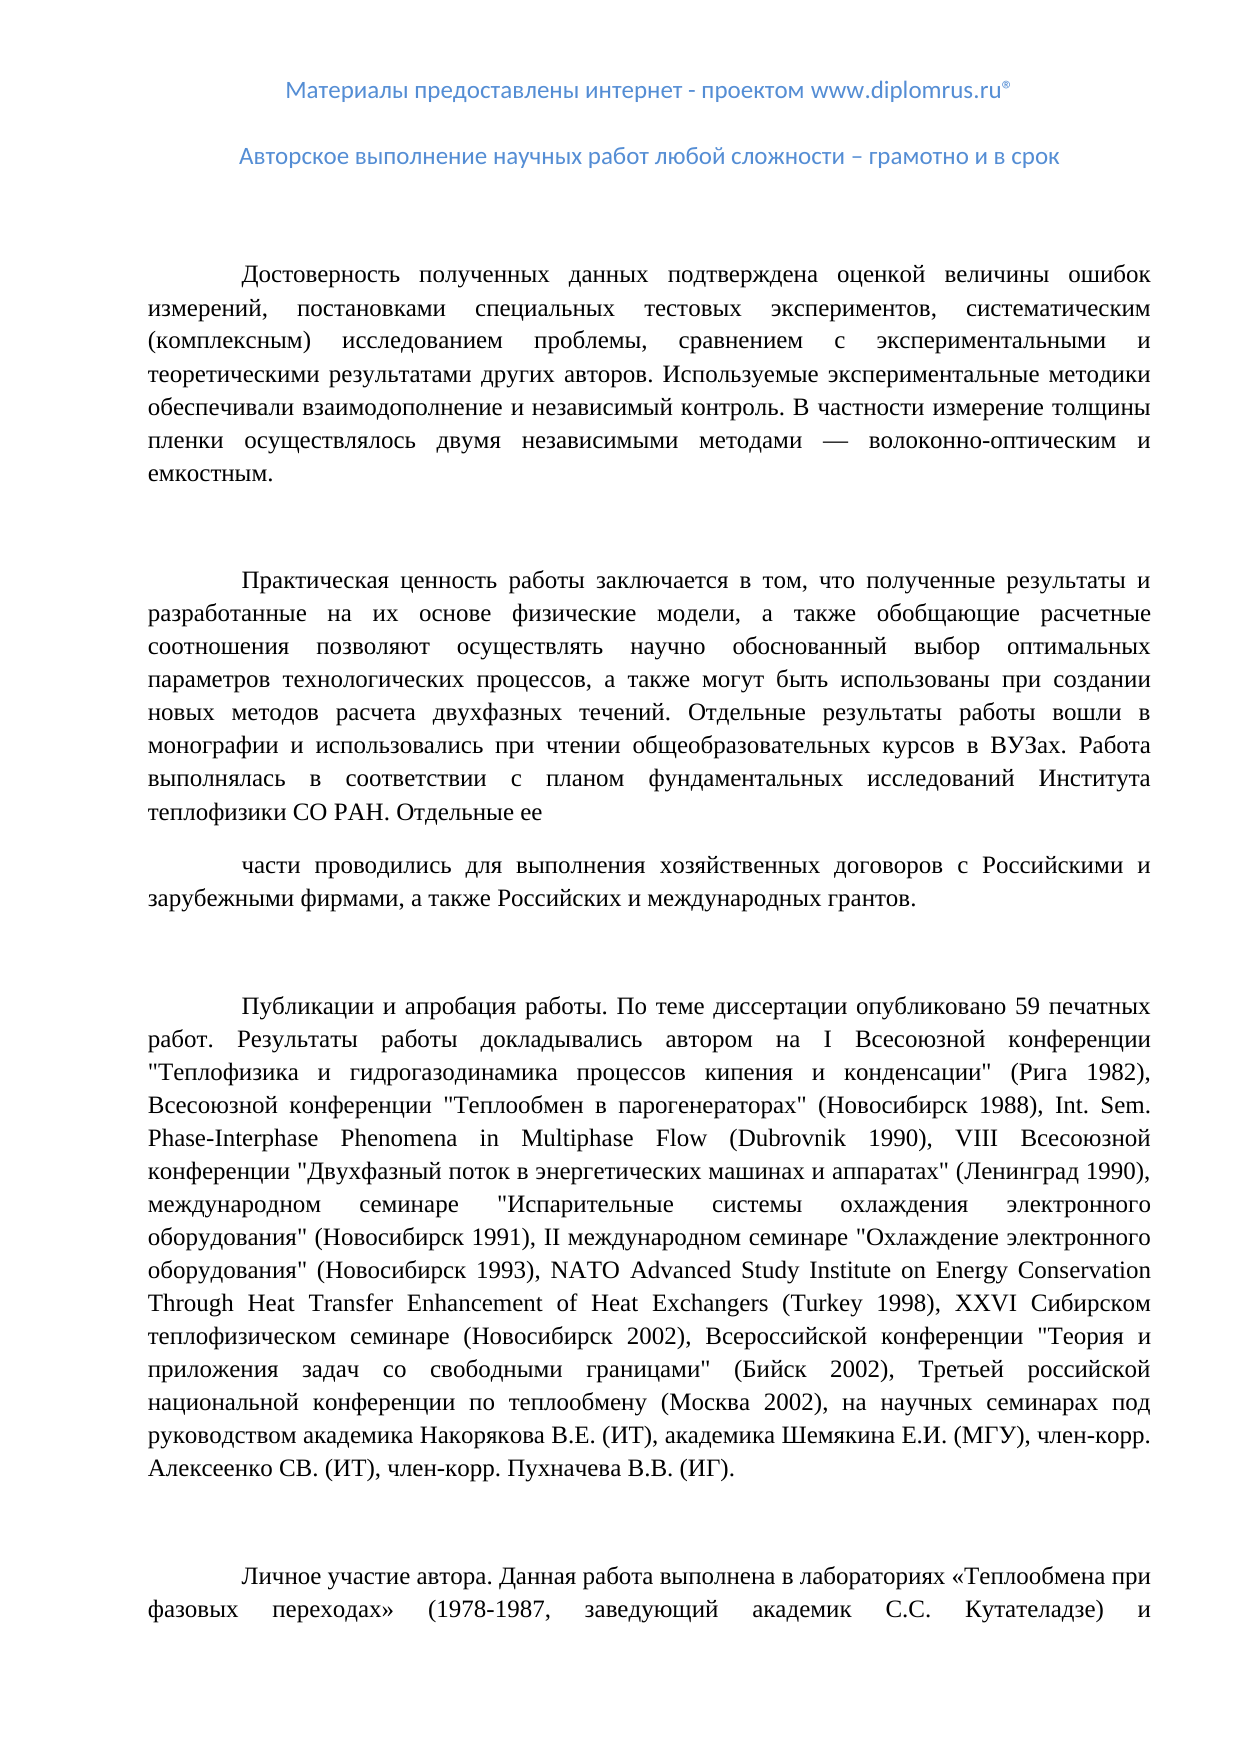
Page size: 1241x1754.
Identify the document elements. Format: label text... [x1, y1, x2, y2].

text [148, 1561, 1152, 1623]
text Публикации и апробация работы. По теме диссертации опубликовано 59 печатных работ. Результаты работы докладывались автором на I Всесоюзной конференции "Теплофизика и гидрогазодинамика процессов кипения и конденсации" (Рига 1982), Всесоюзной конференции "Теплообмен в парогенераторах" (Новосибирск 1988), Int. Sem. Phase-Interphase Phenomena in Multiphase Flow (Dubrovnik 1990), VIII Всесоюзной конференции "Двухфазный поток в энергетических машинах и аппаратах" (Ленинград 1990), международном семинаре "Испарительные системы охлаждения электронного оборудования" (Новосибирск 1991), II международном семинаре "Охлаждение электронного оборудования" (Новосибирск 1993), NATO Advanced Study Institute on Energy Conservation Through Heat Transfer Enhancement of Heat Exchangers (Turkey 1998), XXVI Сибирском теплофизическом семинаре (Новосибирск 2002), Всероссийской конференции "Теория и приложения задач со свободными границами" (Бийск 2002), Третьей российской национальной конференции по теплообмену (Москва 2002), на научных семинарах под руководством академика Накорякова В.Е. (ИТ), академика Шемякина Е.И. (МГУ), член-корр. Алексеенко СВ. (ИТ), член-корр. Пухначева В.В. (ИГ). [148, 991, 1152, 1482]
text части проводились для выполнения хозяйственных договоров с Российскими и зарубежными фирмами, а также Российских и международных грантов. [148, 850, 1152, 912]
text Практическая ценность работы заключается в том, что полученные результаты и разработанные на их основе физические модели, а также обобщающие расчетные соотношения позволяют осуществлять научно обоснованный выбор оптимальных параметров технологических процессов, а также могут быть использованы при создании новых методов расчета двухфазных течений. Отдельные результаты работы вошли в монографии и использовались при чтении общеобразовательных курсов в ВУЗах. Работа выполнялась в соответствии с планом фундаментальных исследований Института теплофизики СО РАН. Отдельные ее [148, 565, 1152, 825]
text Достоверность полученных данных подтверждена оценкой величины ошибок измерений, постановками специальных тестовых экспериментов, систематическим (комплексным) исследованием проблемы, сравнением с экспериментальными и теоретическими результатами других авторов. Используемые экспериментальные методики обеспечивали взаимодополнение и независимый контроль. В частности измерение толщины пленки осуществлялось двумя независимыми методами — волоконно-оптическим и емкостным. [148, 259, 1152, 486]
